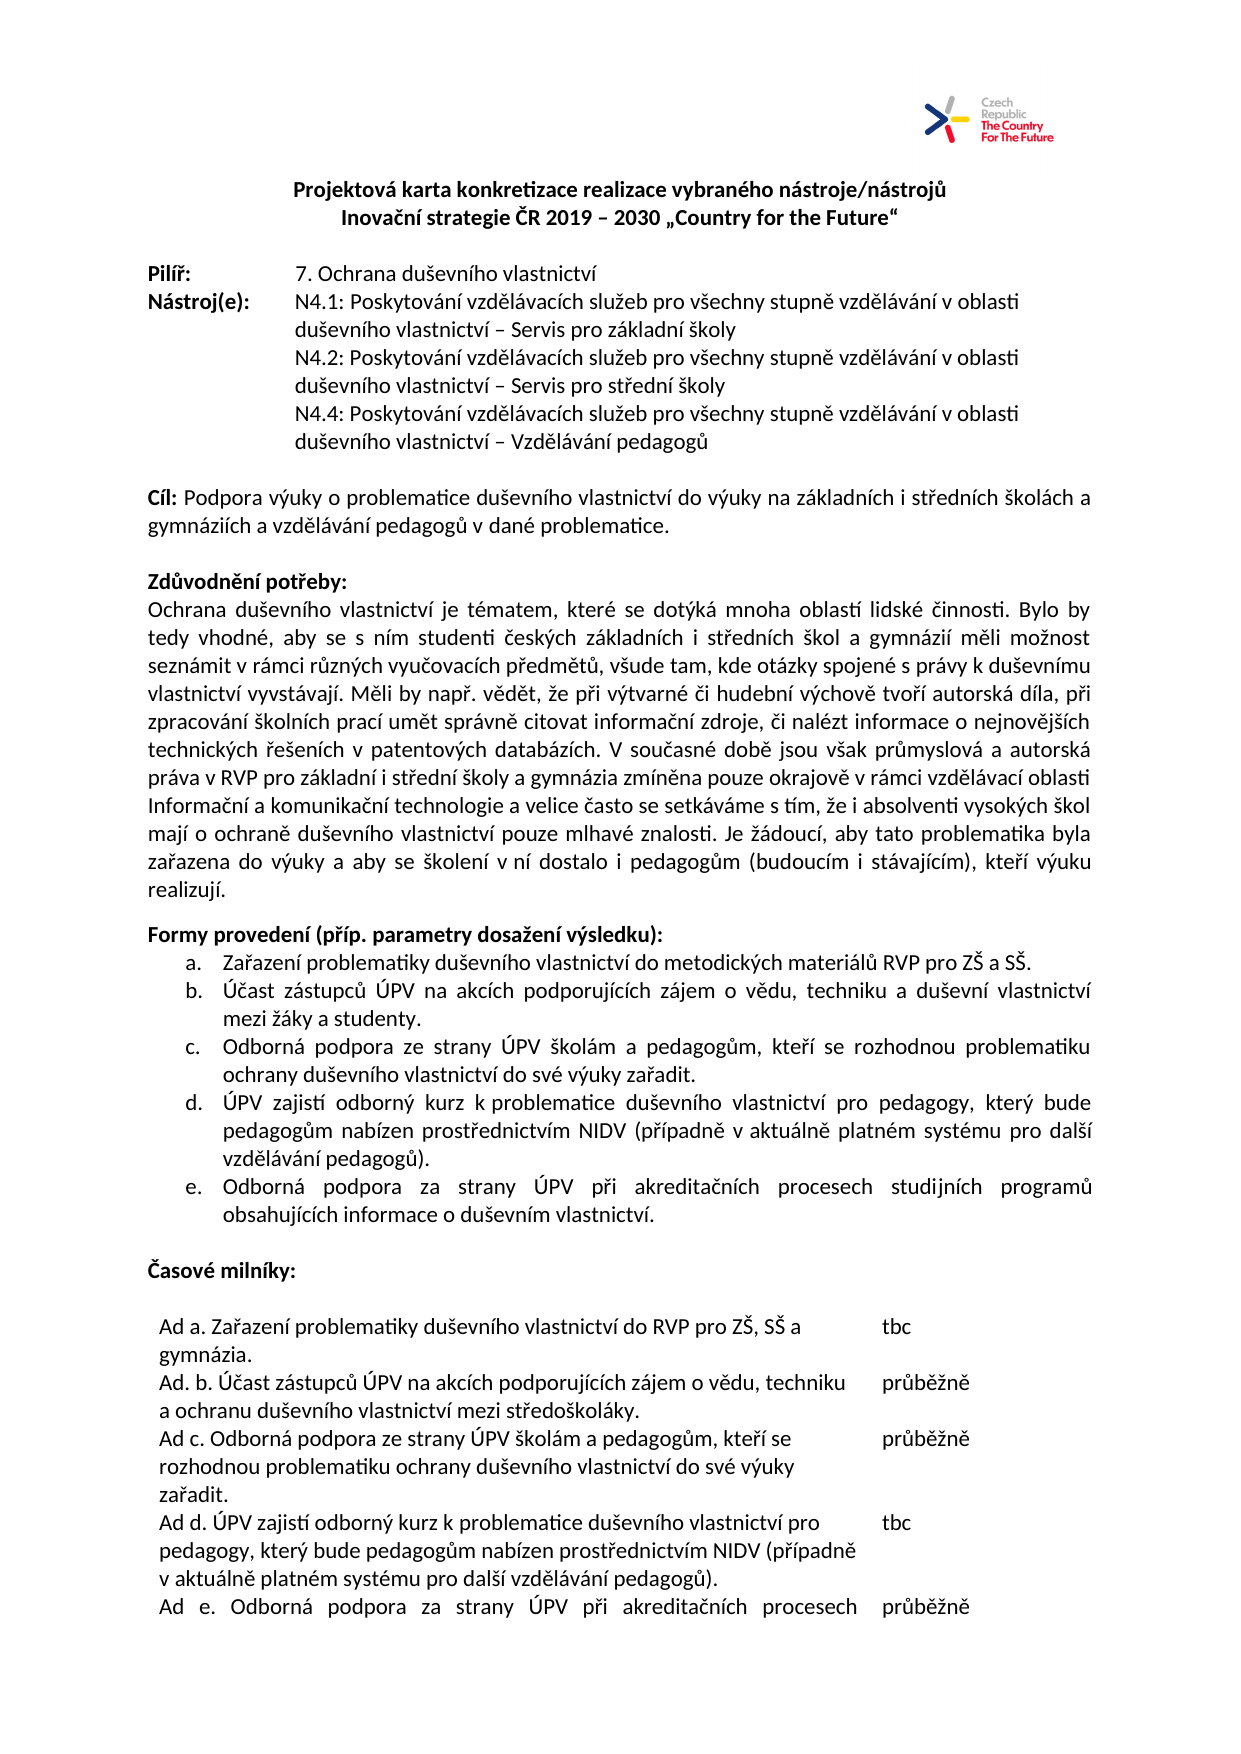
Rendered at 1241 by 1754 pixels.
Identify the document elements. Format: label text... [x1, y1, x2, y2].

table_cell průběžně [871, 1424, 1091, 1508]
table_header Ad a. Zařazení problematiky duševního vlastnictví do RVP pro ZŠ, SŠ a gymnázia. [148, 1312, 871, 1368]
list Odborná podpora ze strany ÚPV školám a pedagogům, kteří se rozhodnou problematiku ochrany duševního vlastnictví do své výuky zařadit. [185, 1032, 1092, 1088]
text Cíl: Podpora výuky o problematice duševního vlastnictví do výuky na základních i středních školách a gymnáziích a vzdělávání pedagogů v dané problematice. [148, 483, 1092, 539]
text N4.2: Poskytování vzdělávacích služeb pro všechny stupně vzdělávání v oblasti duševního vlastnictví – Servis pro střední školy [294, 343, 1092, 399]
table_cell Ad e. Odborná podpora za strany ÚPV při akreditačních procesech vzdělávacích programů obsahujících informace o duševním vlastnictví. [148, 1593, 871, 1621]
text Nástroj(e): N4.1: Poskytování vzdělávacích služeb pro všechny stupně vzdělávání v oblasti duševního vlastnictví – Servis pro základní školy [148, 287, 1092, 343]
table_cell průběžně [871, 1593, 1091, 1621]
list Zařazení problematiky duševního vlastnictví do metodických materiálů RVP pro ZŠ a SŠ. [185, 948, 1092, 976]
text Formy provedení (příp. parametry dosažení výsledku): [148, 920, 1092, 948]
table_header tbc [871, 1312, 1091, 1368]
text Inovační strategie ČR 2019 – 2030 „Country for the Future“ [148, 203, 1092, 231]
table_cell Ad. b. Účast zástupců ÚPV na akcích podporujících zájem o vědu, techniku a ochranu duševního vlastnictví mezi středoškoláky. [148, 1368, 871, 1424]
text Zdůvodnění potřeby: [148, 567, 1092, 595]
table_cell Ad c. Odborná podpora ze strany ÚPV školám a pedagogům, kteří se rozhodnou problematiku ochrany duševního vlastnictví do své výuky zařadit. [148, 1424, 871, 1508]
text Časové milníky: [148, 1256, 1092, 1284]
list Účast zástupců ÚPV na akcích podporujících zájem o vědu, techniku a duševní vlastnictví mezi žáky a studenty. [185, 976, 1092, 1032]
text N4.4: Poskytování vzdělávacích služeb pro všechny stupně vzdělávání v oblasti duševního vlastnictví – Vzdělávání pedagogů [294, 399, 1092, 455]
text Pilíř: 7. Ochrana duševního vlastnictví [148, 259, 1092, 287]
list Odborná podpora za strany ÚPV při akreditačních procesech studijních programů obsahujících informace o duševním vlastnictví. [185, 1172, 1092, 1228]
table_cell průběžně [871, 1368, 1091, 1424]
picture [897, 65, 1093, 175]
table_cell tbc [871, 1509, 1091, 1592]
text Ochrana duševního vlastnictví je tématem, které se dotýká mnoha oblastí lidské činnosti. Bylo by tedy vhodné, aby se s ním studenti českých základních i středních škol a gymnázií měli možnost seznámit v rámci různých vyučovacích předmětů, všude tam, kde otázky spojené s právy k duševnímu vlastnictví vyvstávají. Měli by např. vědět, že při výtvarné či hudební výchově tvoří autorská díla, při zpracování školních prací umět správně citovat informační zdroje, či nalézt informace o nejnovějších technických řešeních v patentových databázích. V současné době jsou však průmyslová a autorská práva v RVP pro základní i střední školy a gymnázia zmíněna pouze okrajově v rámci vzdělávací oblasti Informační a komunikační technologie a velice často se setkáváme s tím, že i absolventi vysokých škol mají o ochraně duševního vlastnictví pouze mlhavé znalosti. Je žádoucí, aby tato problematika byla zařazena do výuky a aby se školení v ní dostalo i pedagogům (budoucím i stávajícím), kteří výuku realizují. [148, 595, 1092, 903]
list ÚPV zajistí odborný kurz k problematice duševního vlastnictví pro pedagogy, který bude pedagogům nabízen prostřednictvím NIDV (případně v aktuálně platném systému pro další vzdělávání pedagogů). [185, 1088, 1092, 1172]
text Projektová karta konkretizace realizace vybraného nástroje/nástrojů [148, 175, 1092, 203]
